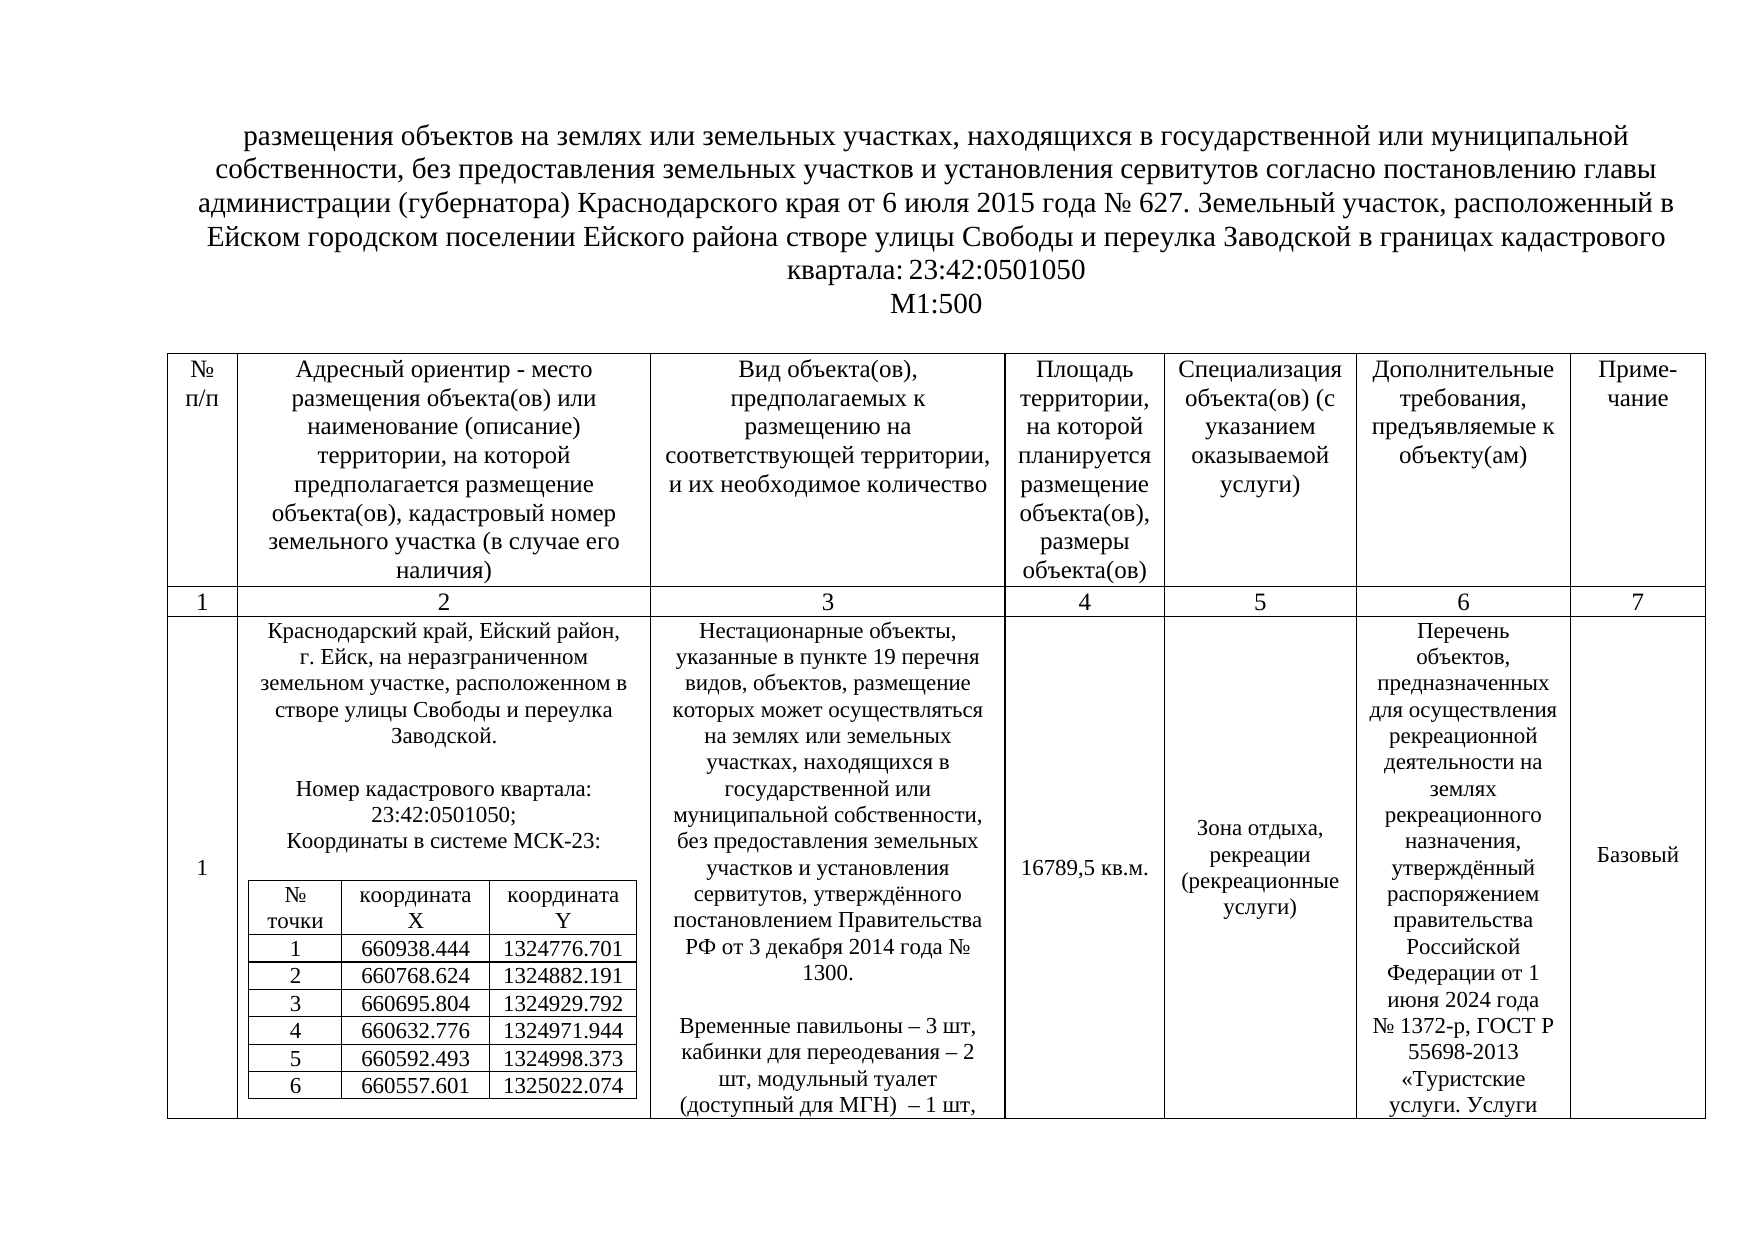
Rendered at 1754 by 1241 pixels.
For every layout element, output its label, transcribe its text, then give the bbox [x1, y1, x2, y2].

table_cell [651, 617, 1004, 1117]
table_cell 2 [238, 587, 650, 616]
table_header Дополнительные требования, предъявляемые к объекту(ам) [1357, 354, 1570, 586]
table_header Специализация объекта(ов) (с указанием оказываемой услуги) [1165, 354, 1356, 586]
table_cell 3 [651, 587, 1004, 616]
table_cell 1 [168, 587, 237, 616]
table_header Вид объекта(ов), предполагаемых к размещению на соответствующей территории, и их необходимое количество [651, 354, 1004, 586]
table_cell 16789,5 кв.м. [1006, 617, 1164, 1117]
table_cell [238, 617, 650, 1117]
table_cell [1165, 617, 1356, 1117]
table_header Приме-чание [1571, 354, 1705, 586]
table_cell Базовый [1571, 617, 1705, 1117]
table_cell 5 [1165, 587, 1356, 616]
text размещения объектов на землях или земельных участках, находящихся в государственной или муниципальной собственности, без предоставления земельных участков и установления сервитутов согласно постановлению главы администрации (губернатора) Краснодарского края от 6 июля 2015 года № 627. Земельный участок, расположенный в Ейском городском поселении Ейского района створе улицы Свободы и переулка Заводской в границах кадастрового квартала: 23:42:0501050 [177, 118, 1695, 286]
text М1:500 [177, 286, 1695, 319]
table_header Адресный ориентир - место размещения объекта(ов) или наименование (описание) территории, на которой предполагается размещение объекта(ов), кадастровый номер земельного участка (в случае его наличия) [238, 354, 650, 586]
table_cell 7 [1571, 587, 1705, 616]
table_cell 6 [1357, 587, 1570, 616]
table_cell 4 [1006, 587, 1164, 616]
table_cell 1 [168, 617, 237, 1117]
table_header № п/п [168, 354, 237, 586]
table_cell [1357, 617, 1570, 1117]
table_header Площадь территории, на которой планируется размещение объекта(ов), размеры объекта(ов) [1006, 354, 1164, 586]
